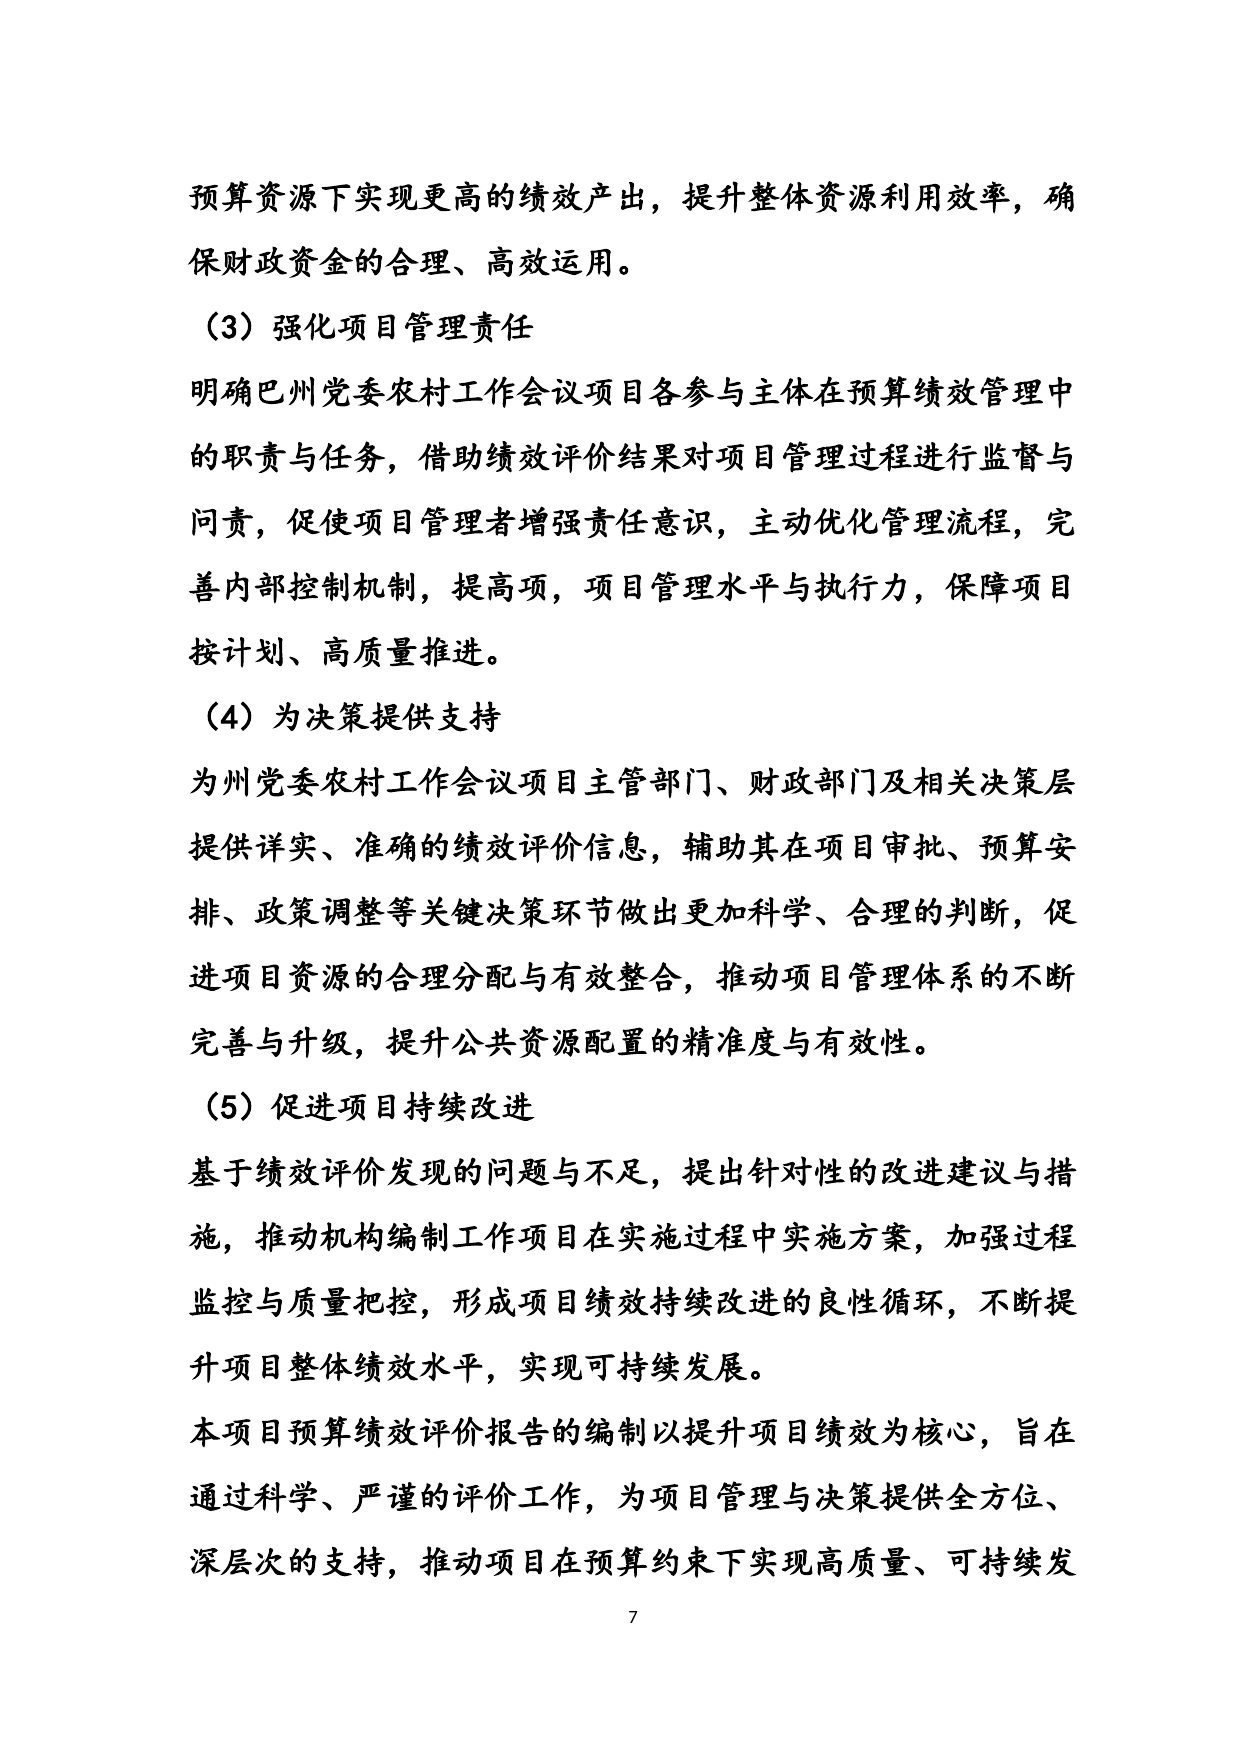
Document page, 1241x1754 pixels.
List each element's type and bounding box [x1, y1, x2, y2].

text [187, 162, 1078, 1592]
